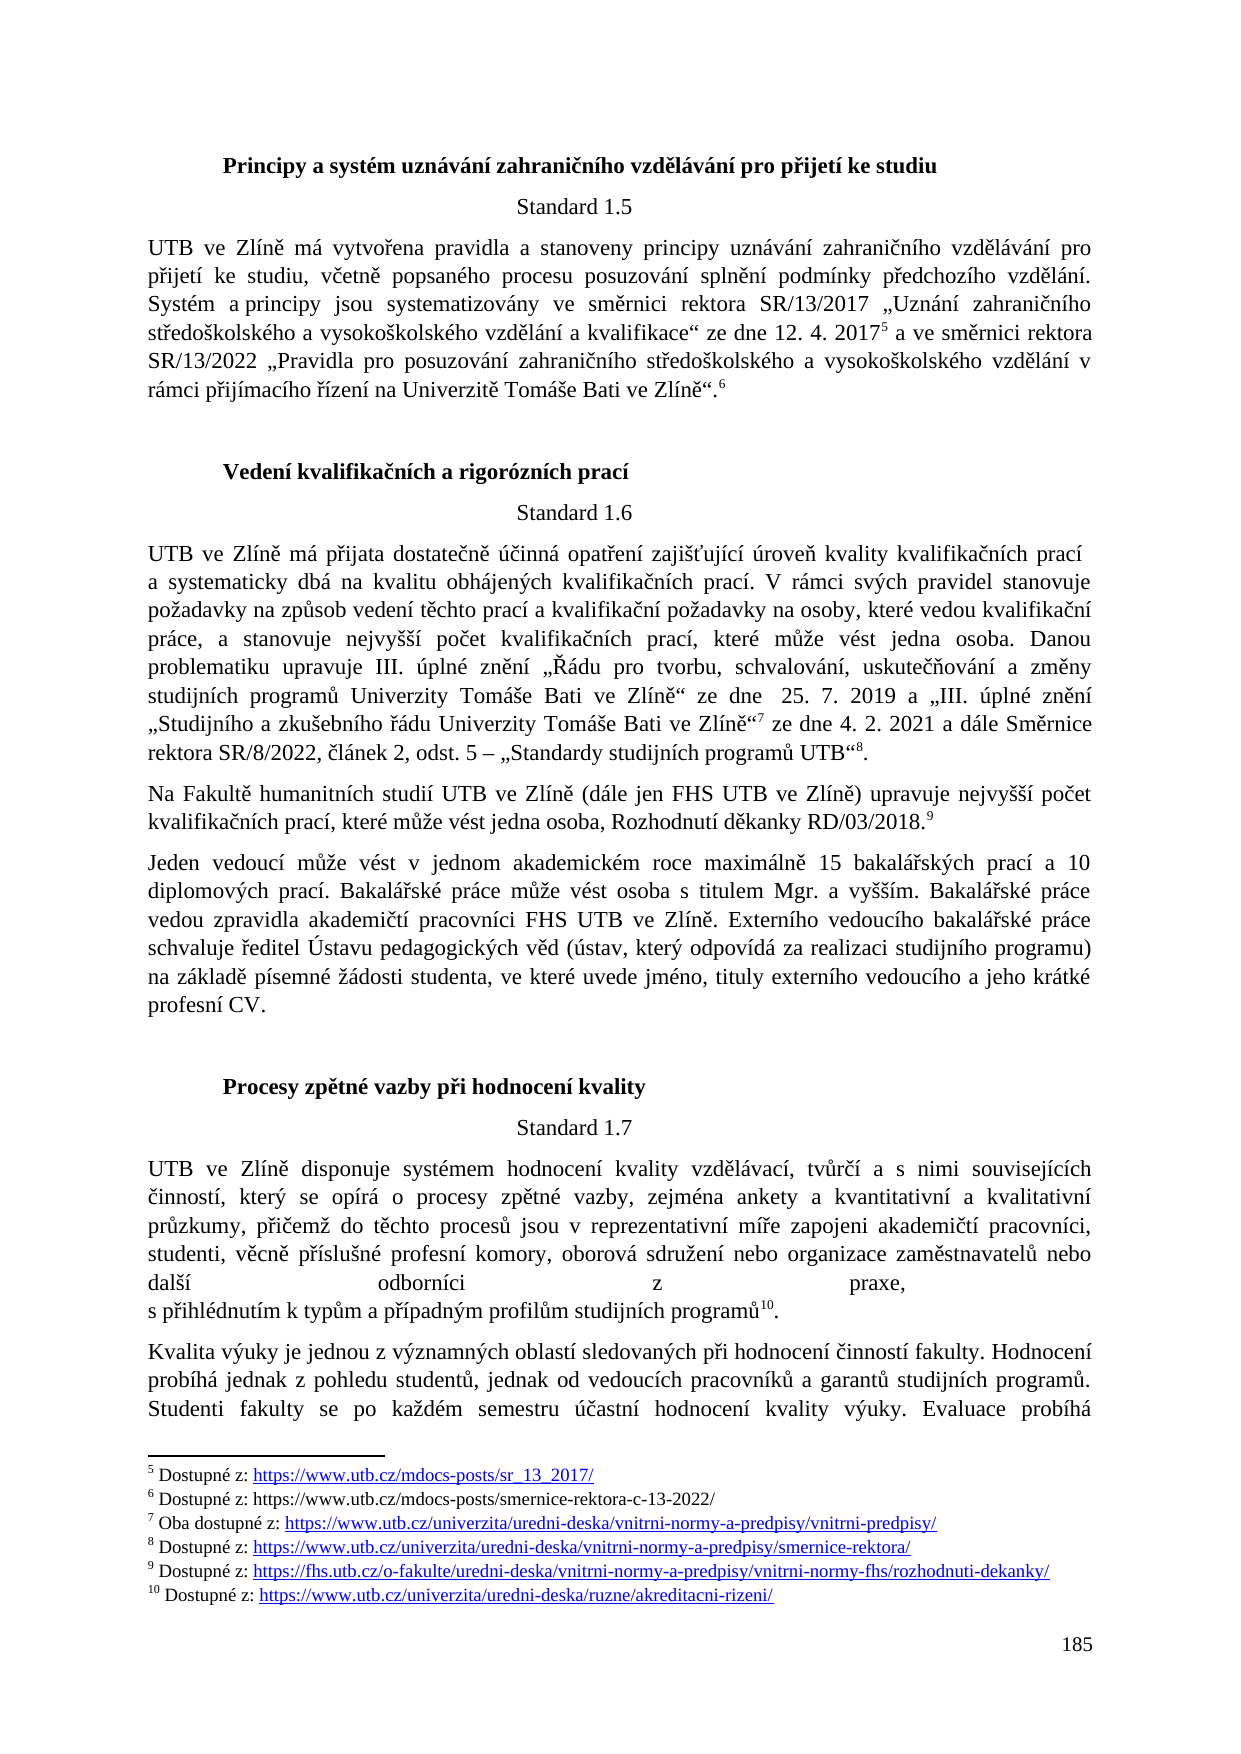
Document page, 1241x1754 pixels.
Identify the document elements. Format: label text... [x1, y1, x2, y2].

text Procesy zpětné vazby při hodnocení kvality [223, 1073, 1093, 1099]
text UTB ve Zlíně má přijata dostatečně účinná opatření zajišťující úroveň kvality kvalifikačních prací a systematicky dbá na kvalitu obhájených kvalifikačních prací. V rámci svých pravidel stanovuje požadavky na způsob vedení těchto prací a kvalifikační požadavky na osoby, které vedou kvalifikační práce, a stanovuje nejvyšší počet kvalifikačních prací, které může vést jedna osoba. Danou problematiku upravuje III. úplné znění „Řádu pro tvorbu, schvalování, uskutečňování a změny studijních programů Univerzity Tomáše Bati ve Zlíně“ ze dne 25. 7. 2019 a „III. úplné znění „Studijního a zkušebního řádu Univerzity Tomáše Bati ve Zlíně“ ze dne 4. 2. 2021 a dále Směrnice rektora SR/8/2022, článek 2, odst. 5 – „Standardy studijních programů UTB“. [148, 539, 1093, 765]
text Principy a systém uznávání zahraničního vzdělávání pro přijetí ke studiu [223, 152, 1093, 178]
text Standard 1.6 [148, 499, 1093, 525]
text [148, 1338, 1093, 1421]
text UTB ve Zlíně disponuje systémem hodnocení kvality vzdělávací, tvůrčí a s nimi souvisejících činností, který se opírá o procesy zpětné vazby, zejména ankety a kvantitativní a kvalitativní průzkumy, přičemž do těchto procesů jsou v reprezentativní míře zapojeni akademičtí pracovníci, studenti, věcně příslušné profesní komory, oborová sdružení nebo organizace zaměstnavatelů nebo další odborníci z praxe, s přihlédnutím k typům a případným profilům studijních programů. [148, 1155, 1093, 1323]
text Standard 1.7 [148, 1114, 1093, 1140]
text Na Fakultě humanitních studií UTB ve Zlíně (dále jen FHS UTB ve Zlíně) upravuje nejvyšší počet kvalifikačních prací, které může vést jedna osoba, Rozhodnutí děkanky RD/03/2018. [148, 779, 1093, 834]
text Vedení kvalifikačních a rigorózních prací [223, 458, 1093, 484]
text Jeden vedoucí může vést v jednom akademickém roce maximálně 15 bakalářských prací a 10 diplomových prací. Bakalářské práce může vést osoba s titulem Mgr. a vyšším. Bakalářské práce vedou zpravidla akademičtí pracovníci FHS UTB ve Zlíně. Externího vedoucího bakalářské práce schvaluje ředitel Ústavu pedagogických věd (ústav, který odpovídá za realizaci studijního programu) na základě písemné žádosti studenta, ve které uvede jméno, tituly externího vedoucího a jeho krátké profesní CV. [148, 849, 1093, 1017]
text Standard 1.5 [148, 193, 1093, 219]
text UTB ve Zlíně má vytvořena pravidla a stanoveny principy uznávání zahraničního vzdělávání pro přijetí ke studiu, včetně popsaného procesu posuzování splnění podmínky předchozího vzdělání. Systém a principy jsou systematizovány ve směrnici rektora SR/13/2017 „Uznání zahraničního středoškolského a vysokoškolského vzdělání a kvalifikace“ ze dne 12. 4. 2017 a ve směrnici rektora SR/13/2022 „Pravidla pro posuzování zahraničního středoškolského a vysokoškolského vzdělání v rámci přijímacího řízení na Univerzitě Tomáše Bati ve Zlíně“. [148, 234, 1093, 402]
